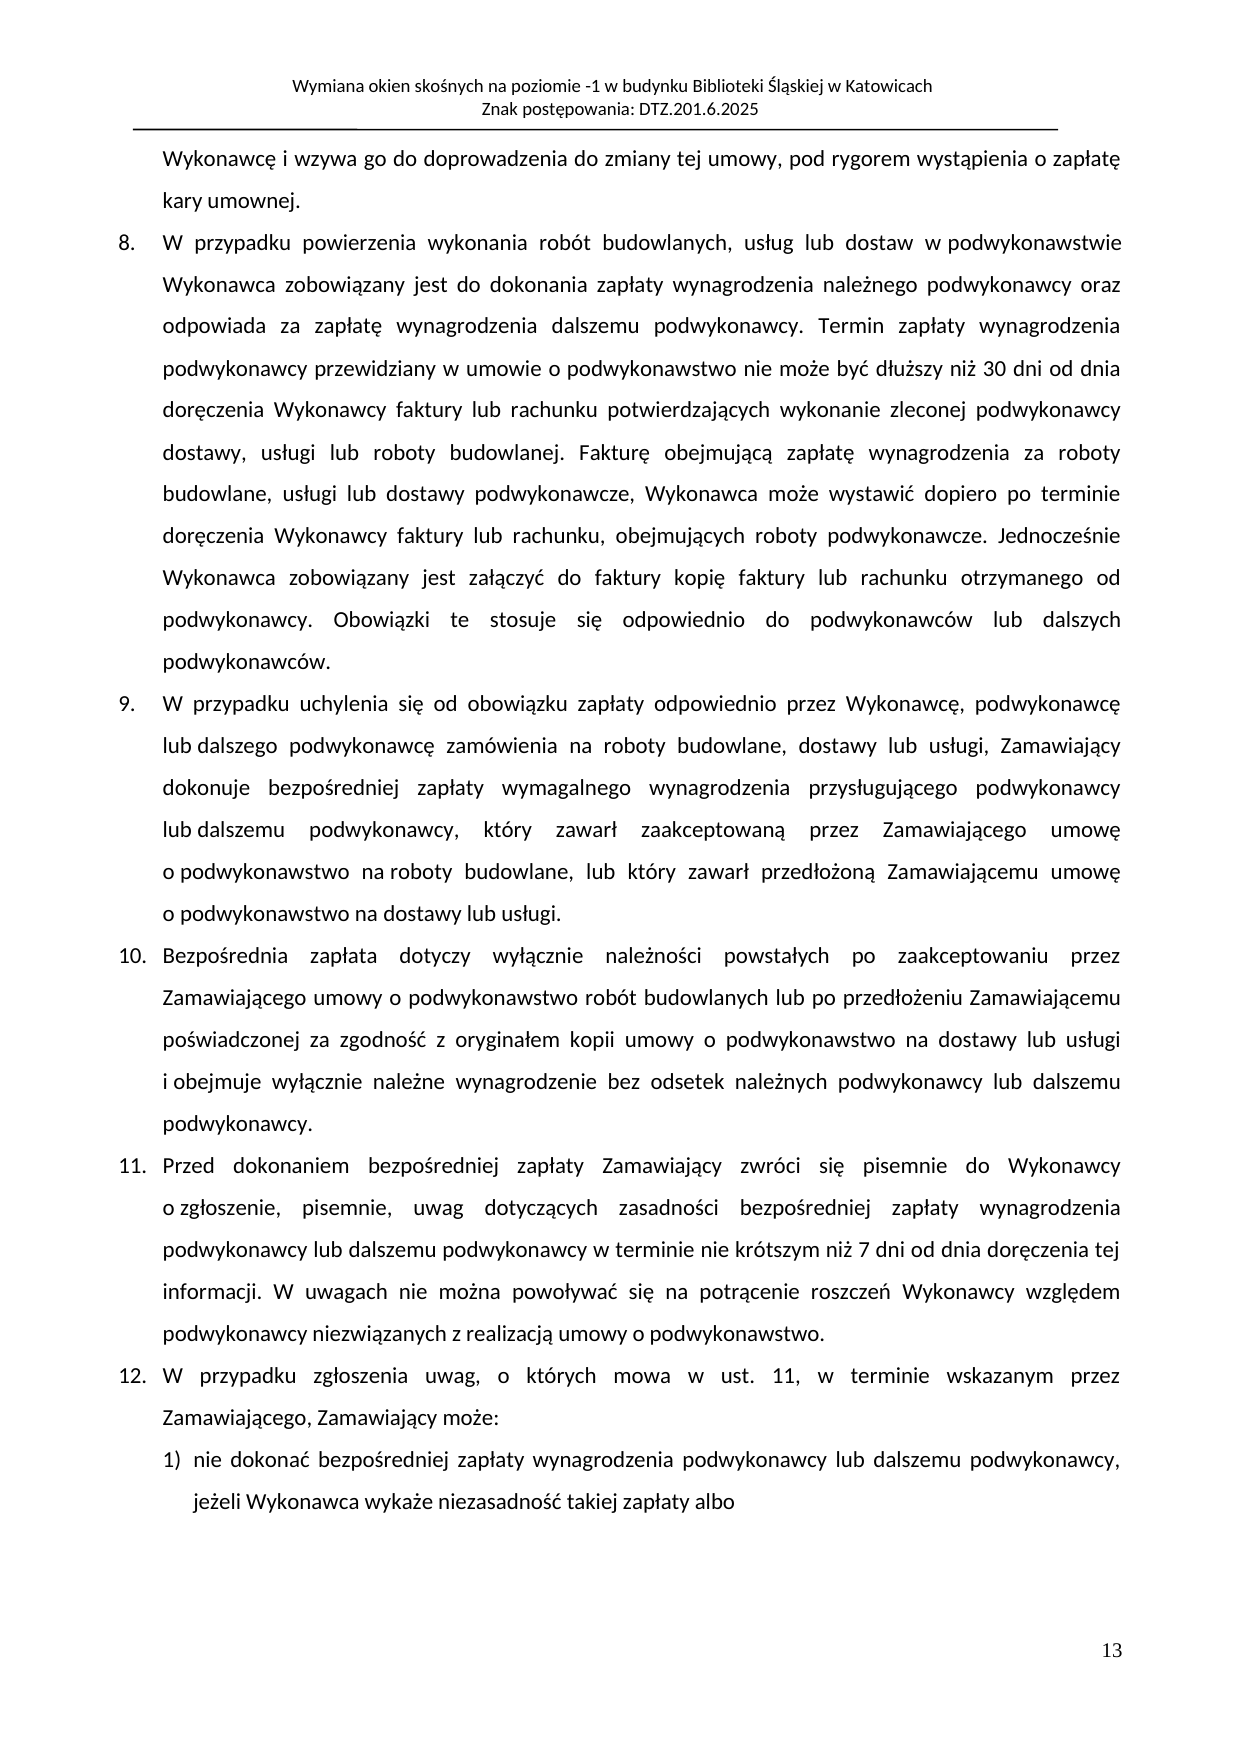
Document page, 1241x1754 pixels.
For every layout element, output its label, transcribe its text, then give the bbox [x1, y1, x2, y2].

list nie dokonać bezpośredniej zapłaty wynagrodzenia podwykonawcy lub dalszemu podwykonawcy, jeżeli Wykonawca wykaże niezasadność takiej zapłaty albo [162, 1445, 1122, 1515]
list Bezpośrednia zapłata dotyczy wyłącznie należności powstałych po zaakceptowaniu przez Zamawiającego umowy o podwykonawstwo robót budowlanych lub po przedłożeniu Zamawiającemu poświadczonej za zgodność z oryginałem kopii umowy o podwykonawstwo na dostawy lub usługi i obejmuje wyłącznie należne wynagrodzenie bez odsetek należnych podwykonawcy lub dalszemu podwykonawcy. [118, 941, 1122, 1137]
list W przypadku zgłoszenia uwag, o których mowa w ust. 11, w terminie wskazanym przez Zamawiającego, Zamawiający może: [118, 1361, 1122, 1431]
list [118, 144, 1122, 214]
list W przypadku powierzenia wykonania robót budowlanych, usług lub dostaw w podwykonawstwie Wykonawca zobowiązany jest do dokonania zapłaty wynagrodzenia należnego podwykonawcy oraz odpowiada za zapłatę wynagrodzenia dalszemu podwykonawcy. Termin zapłaty wynagrodzenia podwykonawcy przewidziany w umowie o podwykonawstwo nie może być dłuższy niż 30 dni od dnia doręczenia Wykonawcy faktury lub rachunku potwierdzających wykonanie zleconej podwykonawcy dostawy, usługi lub roboty budowlanej. Fakturę obejmującą zapłatę wynagrodzenia za roboty budowlane, usługi lub dostawy podwykonawcze, Wykonawca może wystawić dopiero po terminie doręczenia Wykonawcy faktury lub rachunku, obejmujących roboty podwykonawcze. Jednocześnie Wykonawca zobowiązany jest załączyć do faktury kopię faktury lub rachunku otrzymanego od podwykonawcy. Obowiązki te stosuje się odpowiednio do podwykonawców lub dalszych podwykonawców. [118, 228, 1122, 676]
list Przed dokonaniem bezpośredniej zapłaty Zamawiający zwróci się pisemnie do Wykonawcy o zgłoszenie, pisemnie, uwag dotyczących zasadności bezpośredniej zapłaty wynagrodzenia podwykonawcy lub dalszemu podwykonawcy w terminie nie krótszym niż 7 dni od dnia doręczenia tej informacji. W uwagach nie można powoływać się na potrącenie roszczeń Wykonawcy względem podwykonawcy niezwiązanych z realizacją umowy o podwykonawstwo. [118, 1151, 1122, 1347]
list W przypadku uchylenia się od obowiązku zapłaty odpowiednio przez Wykonawcę, podwykonawcę lub dalszego podwykonawcę zamówienia na roboty budowlane, dostawy lub usługi, Zamawiający dokonuje bezpośredniej zapłaty wymagalnego wynagrodzenia przysługującego podwykonawcy lub dalszemu podwykonawcy, który zawarł zaakceptowaną przez Zamawiającego umowę o podwykonawstwo na roboty budowlane, lub który zawarł przedłożoną Zamawiającemu umowę o podwykonawstwo na dostawy lub usługi. [118, 689, 1122, 927]
